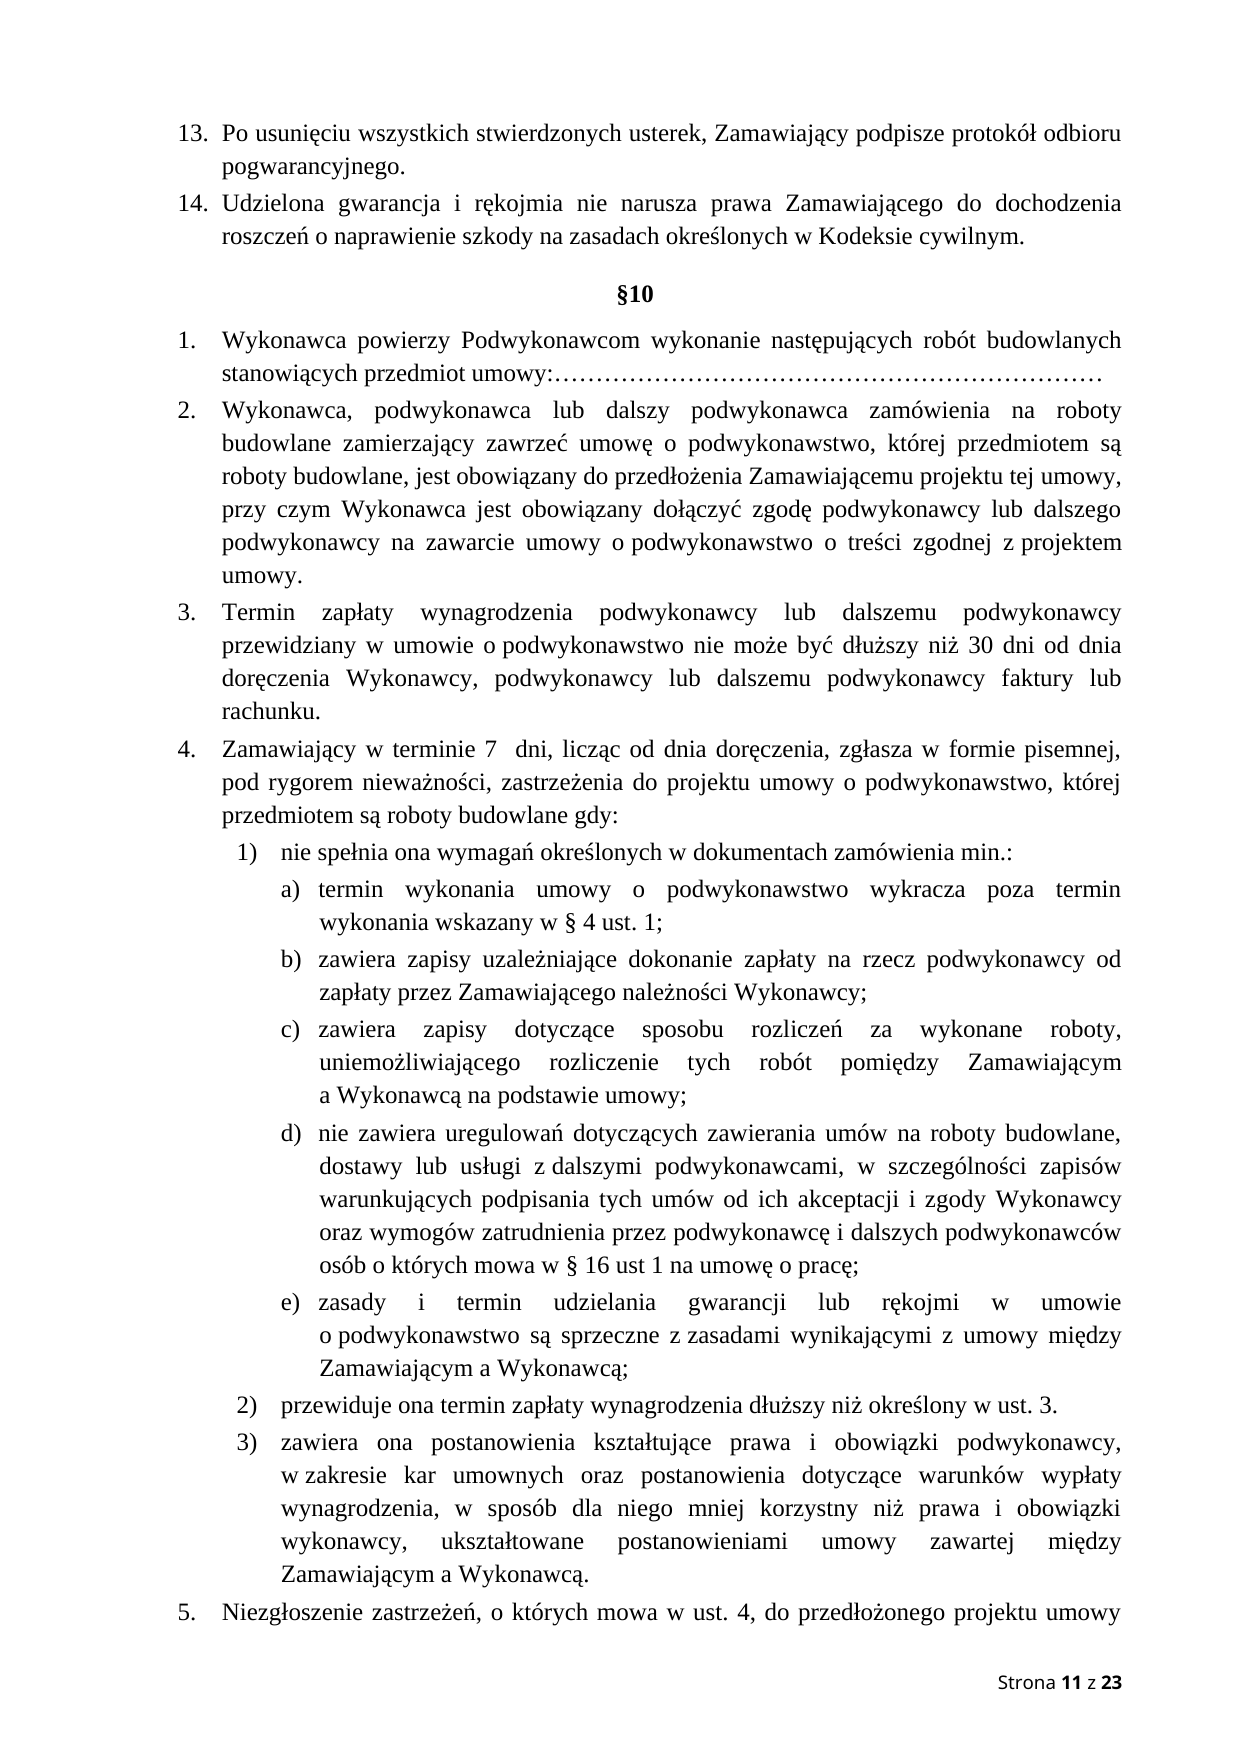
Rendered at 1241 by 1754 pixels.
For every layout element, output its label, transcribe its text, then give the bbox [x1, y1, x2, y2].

list Wykonawca, podwykonawca lub dalszy podwykonawca zamówienia na roboty budowlane zamierzający zawrzeć umowę o podwykonawstwo, której przedmiotem są roboty budowlane, jest obowiązany do przedłożenia Zamawiającemu projektu tej umowy, przy czym Wykonawca jest obowiązany dołączyć zgodę podwykonawcy lub dalszego podwykonawcy na zawarcie umowy o podwykonawstwo o treści zgodnej z projektem umowy. [177, 395, 1122, 589]
list nie zawiera uregulowań dotyczących zawierania umów na roboty budowlane, dostawy lub usługi z dalszymi podwykonawcami, w szczególności zapisów warunkujących podpisania tych umów od ich akceptacji i zgody Wykonawcy oraz wymogów zatrudnienia przez podwykonawcę i dalszych podwykonawców osób o których mowa w § 16 ust 1 na umowę o pracę; [281, 1118, 1122, 1278]
list Wykonawca powierzy Podwykonawcom wykonanie następujących robót budowlanych stanowiących przedmiot umowy:………………………………………………………… [177, 325, 1122, 387]
list zawiera zapisy dotyczące sposobu rozliczeń za wykonane roboty, uniemożliwiającego rozliczenie tych robót pomiędzy Zamawiającym a Wykonawcą na podstawie umowy; [281, 1014, 1122, 1109]
list termin wykonania umowy o podwykonawstwo wykracza poza termin wykonania wskazany w § 4 ust. 1; [281, 874, 1122, 936]
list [177, 1597, 1122, 1625]
list nie spełnia ona wymagań określonych w dokumentach zamówienia min.: [236, 837, 1122, 866]
list zawiera ona postanowienia kształtujące prawa i obowiązki podwykonawcy, w zakresie kar umownych oraz postanowienia dotyczące warunków wypłaty wynagrodzenia, w sposób dla niego mniej korzystny niż prawa i obowiązki wykonawcy, ukształtowane postanowieniami umowy zawartej między Zamawiającym a Wykonawcą. [236, 1427, 1122, 1588]
list zawiera zapisy uzależniające dokonanie zapłaty na rzecz podwykonawcy od zapłaty przez Zamawiającego należności Wykonawcy; [281, 944, 1122, 1006]
text §10 [148, 279, 1122, 308]
list Zamawiający w terminie 7 dni, licząc od dnia doręczenia, zgłasza w formie pisemnej, pod rygorem nieważności, zastrzeżenia do projektu umowy o podwykonawstwo, której przedmiotem są roboty budowlane gdy: [177, 734, 1122, 828]
list Termin zapłaty wynagrodzenia podwykonawcy lub dalszemu podwykonawcy przewidziany w umowie o podwykonawstwo nie może być dłuższy niż 30 dni od dnia doręczenia Wykonawcy, podwykonawcy lub dalszemu podwykonawcy faktury lub rachunku. [177, 597, 1122, 725]
list przewiduje ona termin zapłaty wynagrodzenia dłuższy niż określony w ust. 3. [236, 1390, 1122, 1419]
list zasady i termin udzielania gwarancji lub rękojmi w umowie o podwykonawstwo są sprzeczne z zasadami wynikającymi z umowy między Zamawiającym a Wykonawcą; [281, 1287, 1122, 1382]
list Udzielona gwarancja i rękojmia nie narusza prawa Zamawiającego do dochodzenia roszczeń o naprawienie szkody na zasadach określonych w Kodeksie cywilnym. [177, 188, 1122, 250]
list Po usunięciu wszystkich stwierdzonych usterek, Zamawiający podpisze protokół odbioru pogwarancyjnego. [177, 118, 1122, 180]
